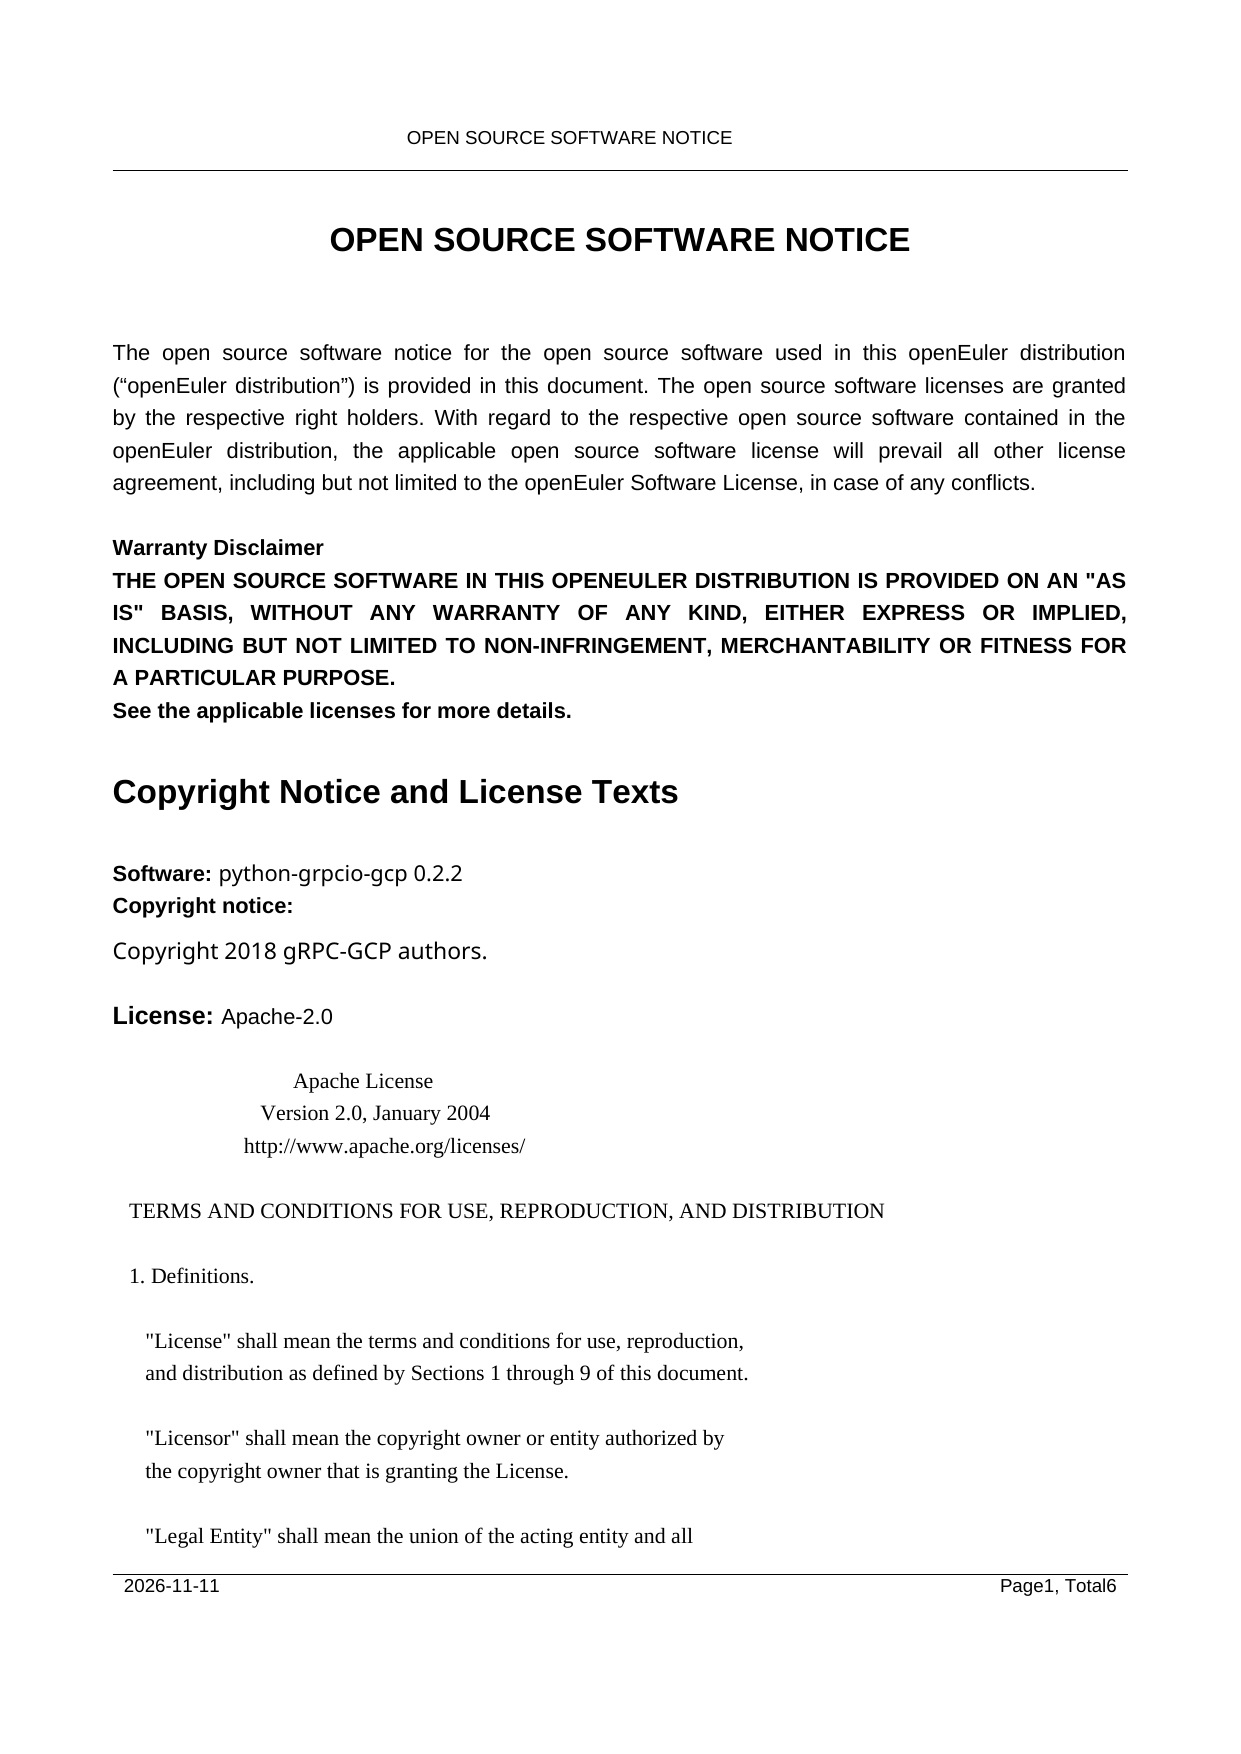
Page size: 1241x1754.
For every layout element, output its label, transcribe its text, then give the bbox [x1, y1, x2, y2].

text OPEN SOURCE SOFTWARE NOTICE [112, 206, 1128, 271]
text The open source software notice for the open source software used in this openEuler distribution (“openEuler distribution”) is provided in this document. The open source software licenses are granted by the respective right holders. With regard to the respective open source software contained in the openEuler distribution, the applicable open source software license will prevail all other license agreement, including but not limited to the openEuler Software License, in case of any conflicts. [112, 336, 1128, 499]
text Copyright Notice and License Texts [112, 759, 1128, 824]
text Copyright 2018 gRPC-GCP authors. [112, 934, 1128, 999]
text Warranty Disclaimer [112, 531, 1128, 564]
text THE OPEN SOURCE SOFTWARE IN THIS OPENEULER DISTRIBUTION IS PROVIDED ON AN "AS IS" BASIS, WITHOUT ANY WARRANTY OF ANY KIND, EITHER EXPRESS OR IMPLIED, INCLUDING BUT NOT LIMITED TO NON-INFRINGEMENT, MERCHANTABILITY OR FITNESS FOR A PARTICULAR PURPOSE. See the applicable licenses for more details. [112, 564, 1128, 726]
text Copyright notice: [112, 889, 1128, 921]
title Software: python-grpcio-gcp 0.2.2 [112, 856, 1128, 889]
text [112, 1031, 1128, 1551]
text License: Apache-2.0 [112, 999, 1128, 1031]
